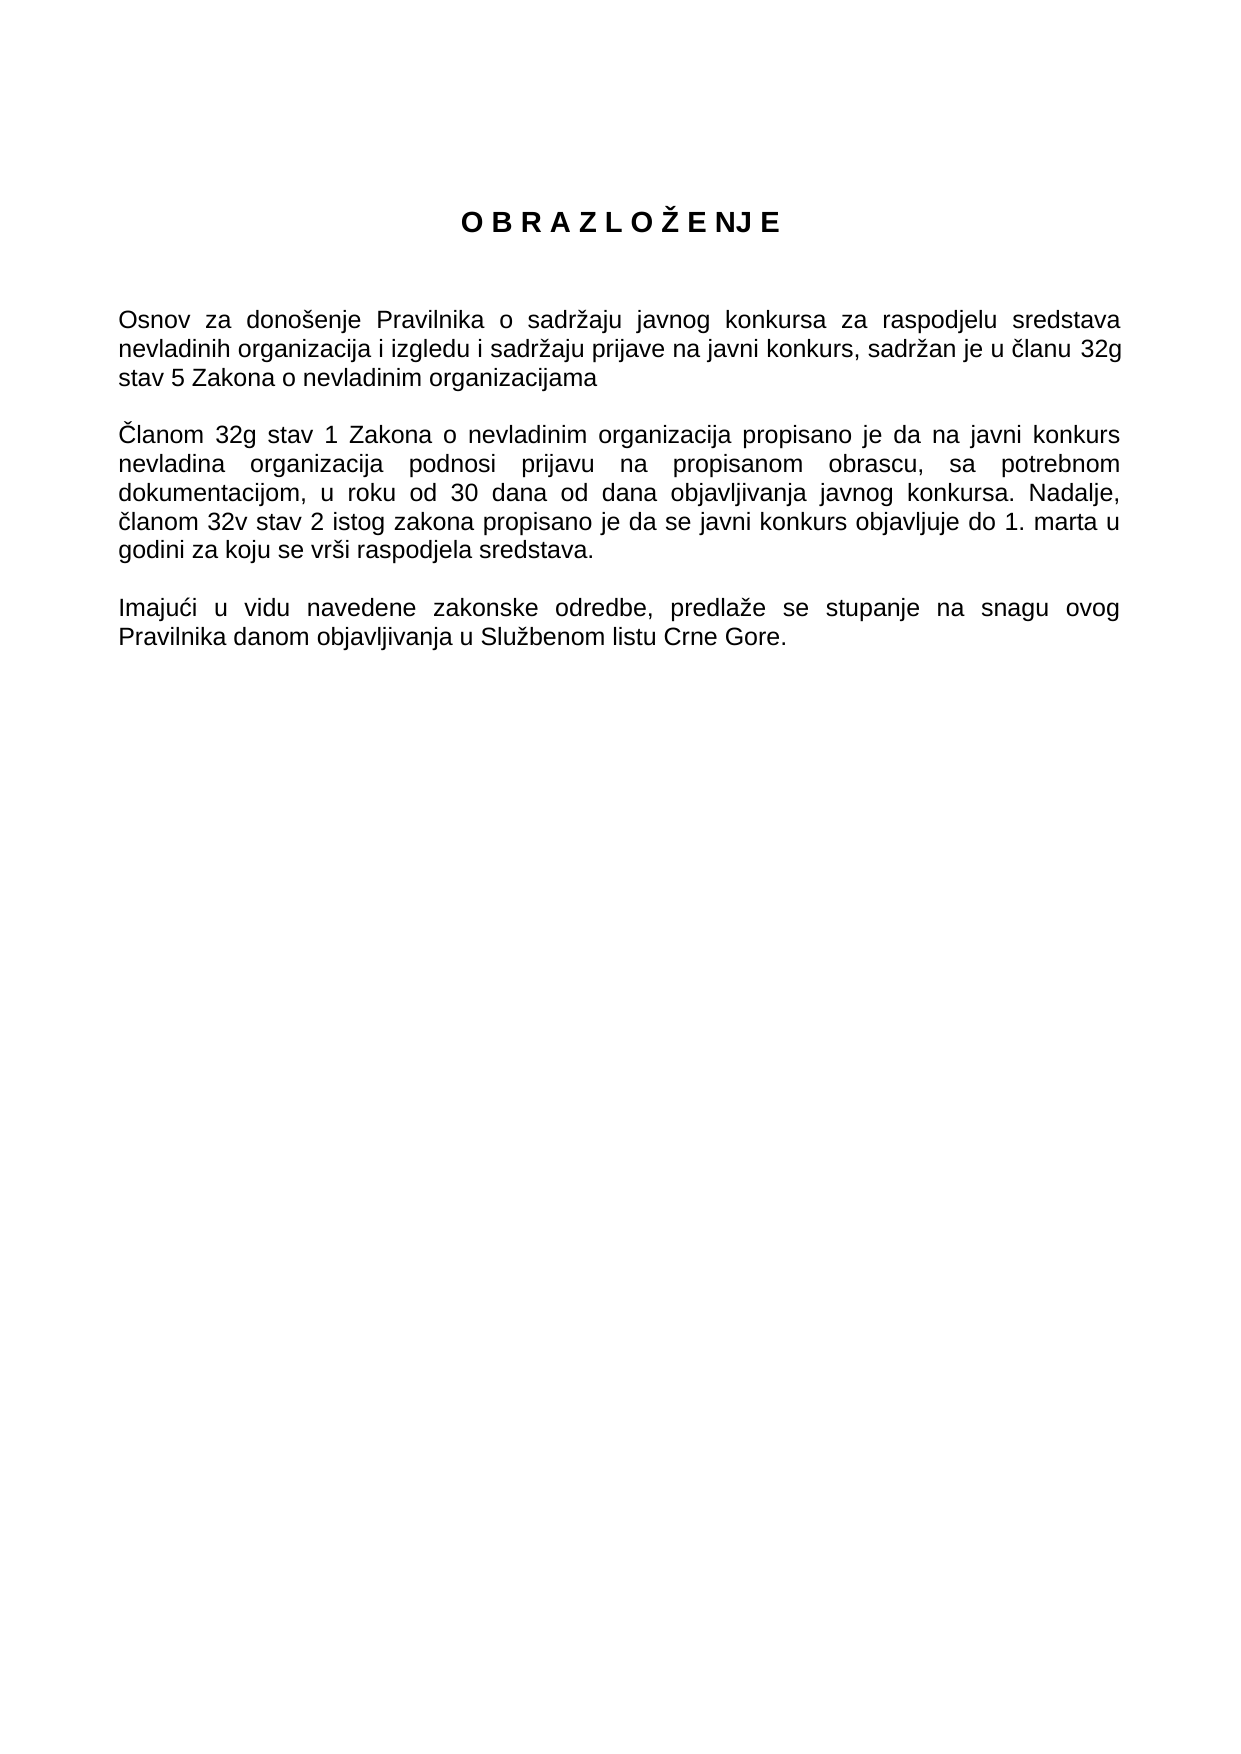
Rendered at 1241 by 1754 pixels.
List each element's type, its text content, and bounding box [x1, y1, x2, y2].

text O B R A Z L O Ž E NJ E [118, 204, 1122, 238]
text Članom 32g stav 1 Zakona o nevladinim organizacija propisano je da na javni konkurs nevladina organizacija podnosi prijavu na propisanom obrascu, sa potrebnom dokumentacijom, u roku od 30 dana od dana objavljivanja javnog konkursa. Nadalje, članom 32v stav 2 istog zakona propisano je da se javni konkurs objavljuje do 1. marta u godini za koju se vrši raspodjela sredstava. [118, 420, 1122, 564]
text Osnov za donošenje Pravilnika o sadržaju javnog konkursa za raspodjelu sredstava nevladinih organizacija i izgledu i sadržaju prijave na javni konkurs, sadržan je u članu 32g stav 5 Zakona o nevladinim organizacijama [118, 305, 1122, 391]
text Imajući u vidu navedene zakonske odredbe, predlaže se stupanje na snagu ovog Pravilnika danom objavljivanja u Službenom listu Crne Gore. [118, 593, 1122, 650]
